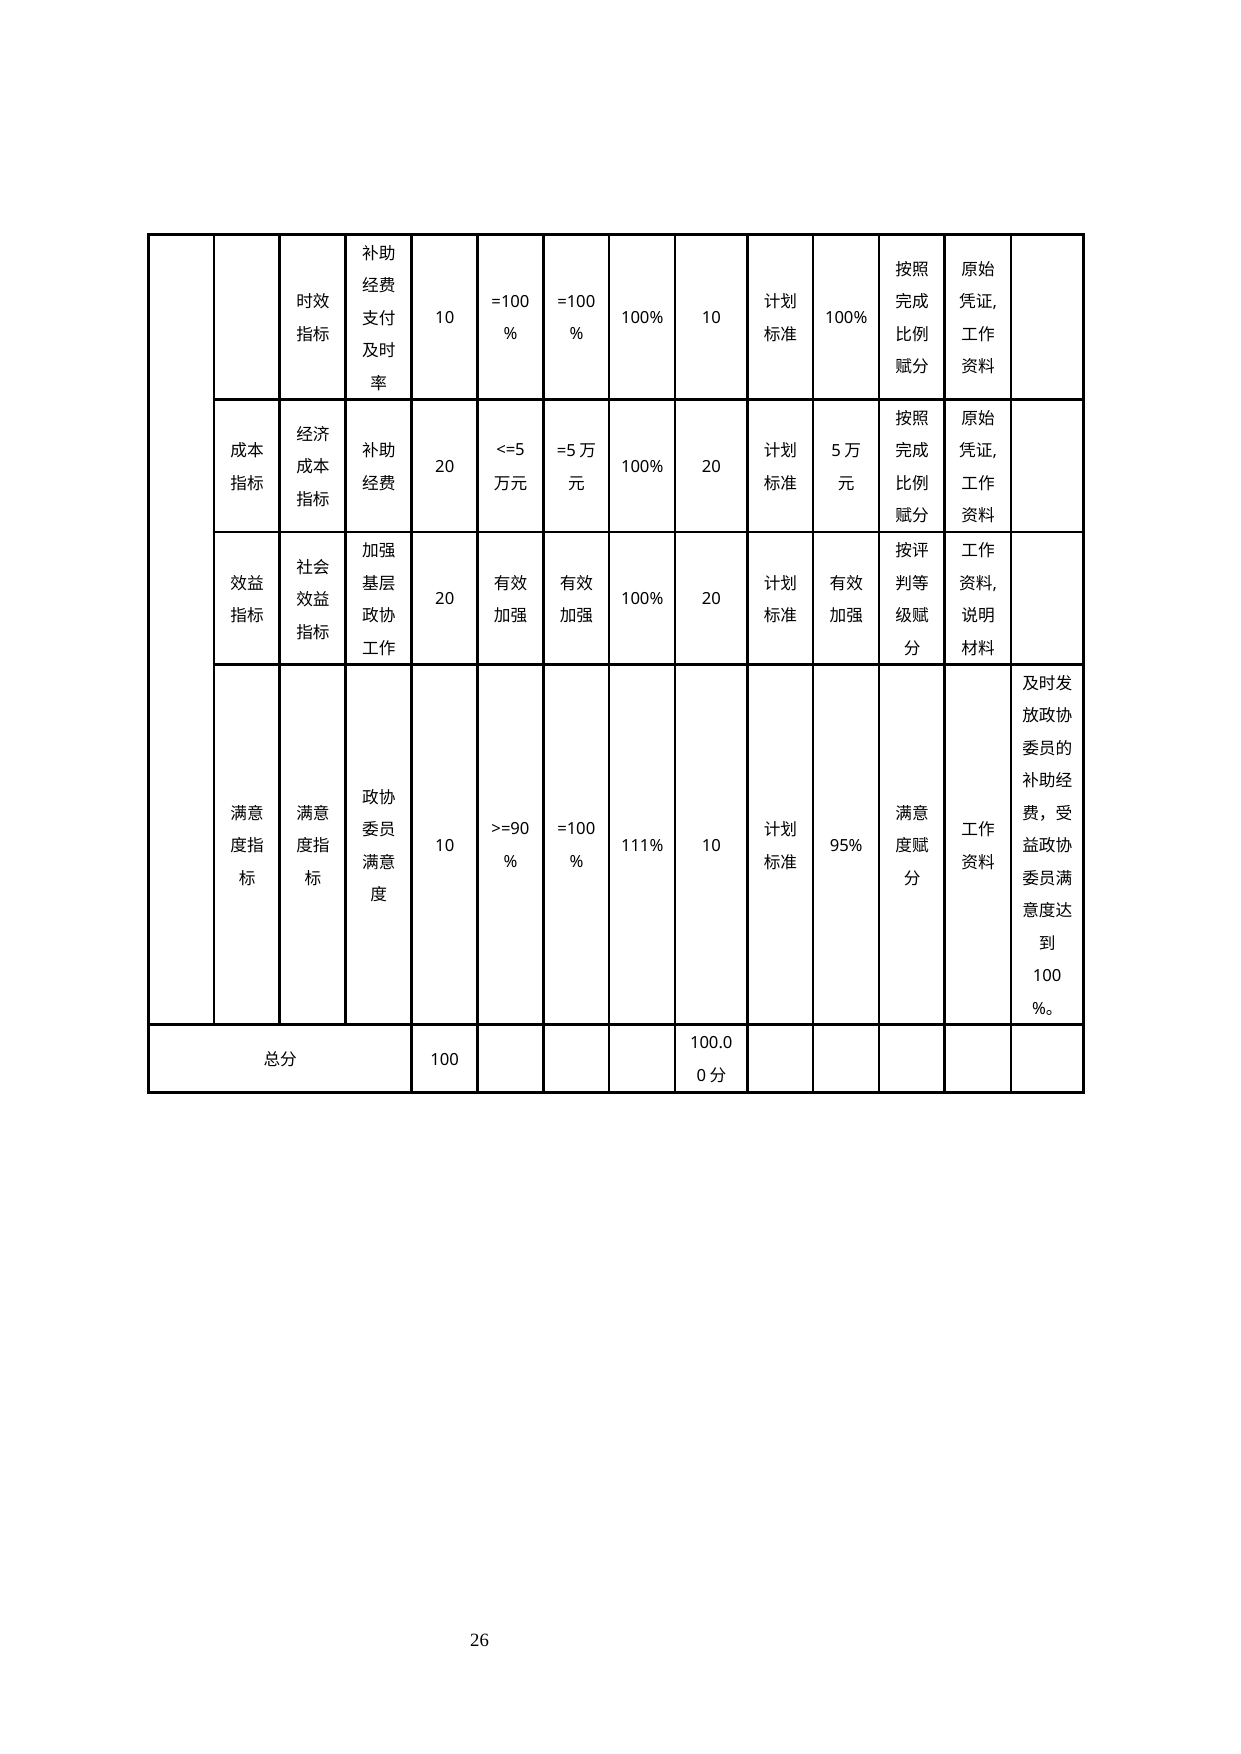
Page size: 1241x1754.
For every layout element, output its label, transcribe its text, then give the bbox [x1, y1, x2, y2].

table_cell 100 [413, 1026, 476, 1091]
table_cell [880, 1026, 943, 1091]
table_cell 计划标准 [749, 533, 812, 663]
table_cell 效益指标 [215, 533, 278, 663]
table_cell 按照完成比例赋分 [880, 401, 943, 531]
table_cell 20 [413, 533, 476, 663]
table_cell 满意度指标 [215, 666, 278, 1023]
table_cell 5万元 [814, 401, 878, 531]
table_cell 及时发放政协委员的补助经费，受益政协委员满意度达到100%。 [1012, 666, 1082, 1023]
table_cell 计划标准 [749, 236, 812, 398]
table_cell 有效加强 [479, 533, 542, 663]
table_cell 满意度指标 [281, 666, 344, 1023]
table_cell 有效加强 [814, 533, 878, 663]
table_cell 10 [413, 666, 476, 1023]
table_cell 原始凭证,工作资料 [946, 236, 1010, 398]
table_cell 补助经费支付及时率 [347, 236, 410, 398]
table_cell [946, 1026, 1010, 1091]
table_cell 10 [413, 236, 476, 398]
table_cell 100% [814, 236, 878, 398]
table_cell 社会效益指标 [281, 533, 344, 663]
table_cell 10 [676, 236, 746, 398]
table_cell 100% [610, 401, 674, 531]
table_cell [1012, 236, 1082, 398]
table_cell 20 [413, 401, 476, 531]
table_cell =5万元 [545, 401, 608, 531]
table_cell <=5万元 [479, 401, 542, 531]
table_cell 满意度赋分 [880, 666, 943, 1023]
table_cell 20 [676, 533, 746, 663]
table_cell [1012, 1026, 1082, 1091]
table_cell 时效指标 [281, 236, 344, 398]
table_cell =100% [479, 236, 542, 398]
table_cell 工作资料 [946, 666, 1010, 1023]
table_cell 工作资料,说明材料 [946, 533, 1010, 663]
table_cell 100% [610, 533, 674, 663]
table_cell 经济成本指标 [281, 401, 344, 531]
table_cell 原始凭证,工作资料 [946, 401, 1010, 531]
table_cell 有效加强 [545, 533, 608, 663]
table_cell 总分 [150, 1026, 410, 1091]
table_cell >=90% [479, 666, 542, 1023]
table_cell 加强基层政协工作 [347, 533, 410, 663]
table_cell 100% [610, 236, 674, 398]
table_cell 成本指标 [215, 401, 278, 531]
table_cell =100% [545, 236, 608, 398]
table_cell [1012, 401, 1082, 531]
table_cell 补助经费 [347, 401, 410, 531]
table_cell 按照完成比例赋分 [880, 236, 943, 398]
table_cell [479, 1026, 542, 1091]
table_cell 计划标准 [749, 401, 812, 531]
table_cell 10 [676, 666, 746, 1023]
table_cell 111% [610, 666, 674, 1023]
table_cell [1012, 533, 1082, 663]
table_cell 政协委员满意度 [347, 666, 410, 1023]
table_cell 95% [814, 666, 878, 1023]
table_cell 计划标准 [749, 666, 812, 1023]
table_cell 20 [676, 401, 746, 531]
table_cell [749, 1026, 812, 1091]
table_cell [610, 1026, 674, 1091]
table_cell 按评判等级赋分 [880, 533, 943, 663]
table_cell [545, 1026, 608, 1091]
table_cell 100.00分 [676, 1026, 746, 1091]
table_cell [814, 1026, 878, 1091]
table_cell =100% [545, 666, 608, 1023]
